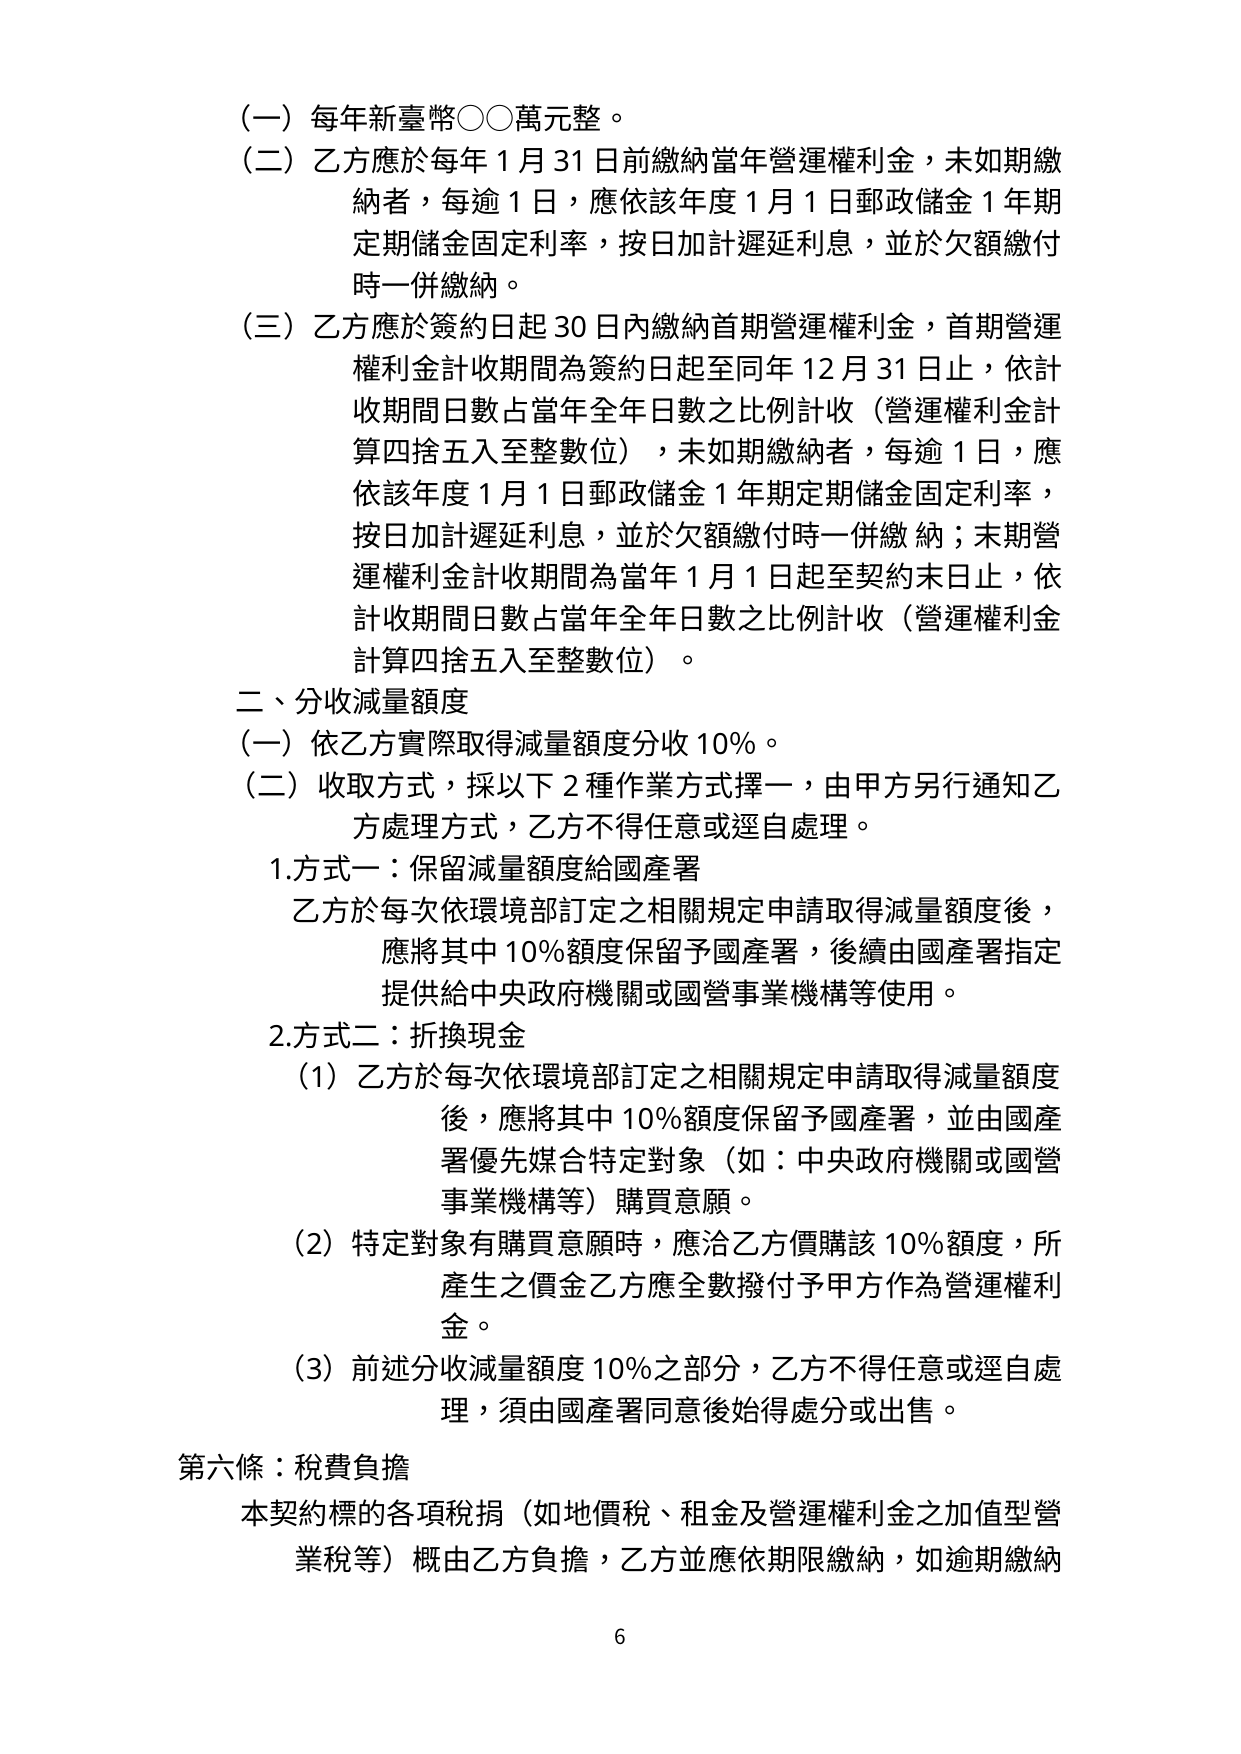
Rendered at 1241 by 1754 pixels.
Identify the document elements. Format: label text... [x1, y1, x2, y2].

list （一）每年新臺幣○○萬元整。 [177, 96, 1063, 138]
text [177, 1488, 1063, 1579]
list （一）依乙方實際取得減量額度分收10％。 [177, 721, 1063, 763]
text 2.方式二：折換現金 [177, 1013, 1063, 1054]
list （二）收取方式，採以下2種作業方式擇一，由甲方另行通知乙方處理方式，乙方不得任意或逕自處理。 [177, 763, 1063, 846]
list 1.方式一：保留減量額度給國產署 [177, 846, 1063, 888]
list 二、分收減量額度 [177, 679, 1063, 721]
text （2）特定對象有購買意願時，應洽乙方價購該10％額度，所產生之價金乙方應全數撥付予甲方作為營運權利金。 [177, 1221, 1063, 1346]
list （二）乙方應於每年1月31日前繳納當年營運權利金，未如期繳納者，每逾1日，應依該年度1月1日郵政儲金1年期定期儲金固定利率，按日加計遲延利息，並於欠額繳付時一併繳納。 [177, 138, 1063, 304]
text （1）乙方於每次依環境部訂定之相關規定申請取得減量額度後，應將其中10％額度保留予國產署，並由國產署優先媒合特定對象（如：中央政府機關或國營事業機構等）購買意願。 [177, 1054, 1063, 1221]
list （三）乙方應於簽約日起30日內繳納首期營運權利金，首期營運權利金計收期間為簽約日起至同年12月31日止，依計收期間日數占當年全年日數之比例計收（營運權利金計算四捨五入至整數位），未如期繳納者，每逾1日，應依該年度1月1日郵政儲金1年期定期儲金固定利率，按日加計遲延利息，並於欠額繳付時一併繳 納；末期營運權利金計收期間為當年1月1日起至契約末日止，依計收期間日數占當年全年日數之比例計收（營運權利金計算四捨五入至整數位）。 [177, 304, 1063, 679]
text 第六條：稅費負擔 [177, 1442, 1063, 1488]
text （3）前述分收減量額度10％之部分，乙方不得任意或逕自處理，須由國產署同意後始得處分或出售。 [177, 1346, 1063, 1429]
text 乙方於每次依環境部訂定之相關規定申請取得減量額度後，應將其中10％額度保留予國產署，後續由國產署指定提供給中央政府機關或國營事業機構等使用。 [177, 888, 1063, 1013]
